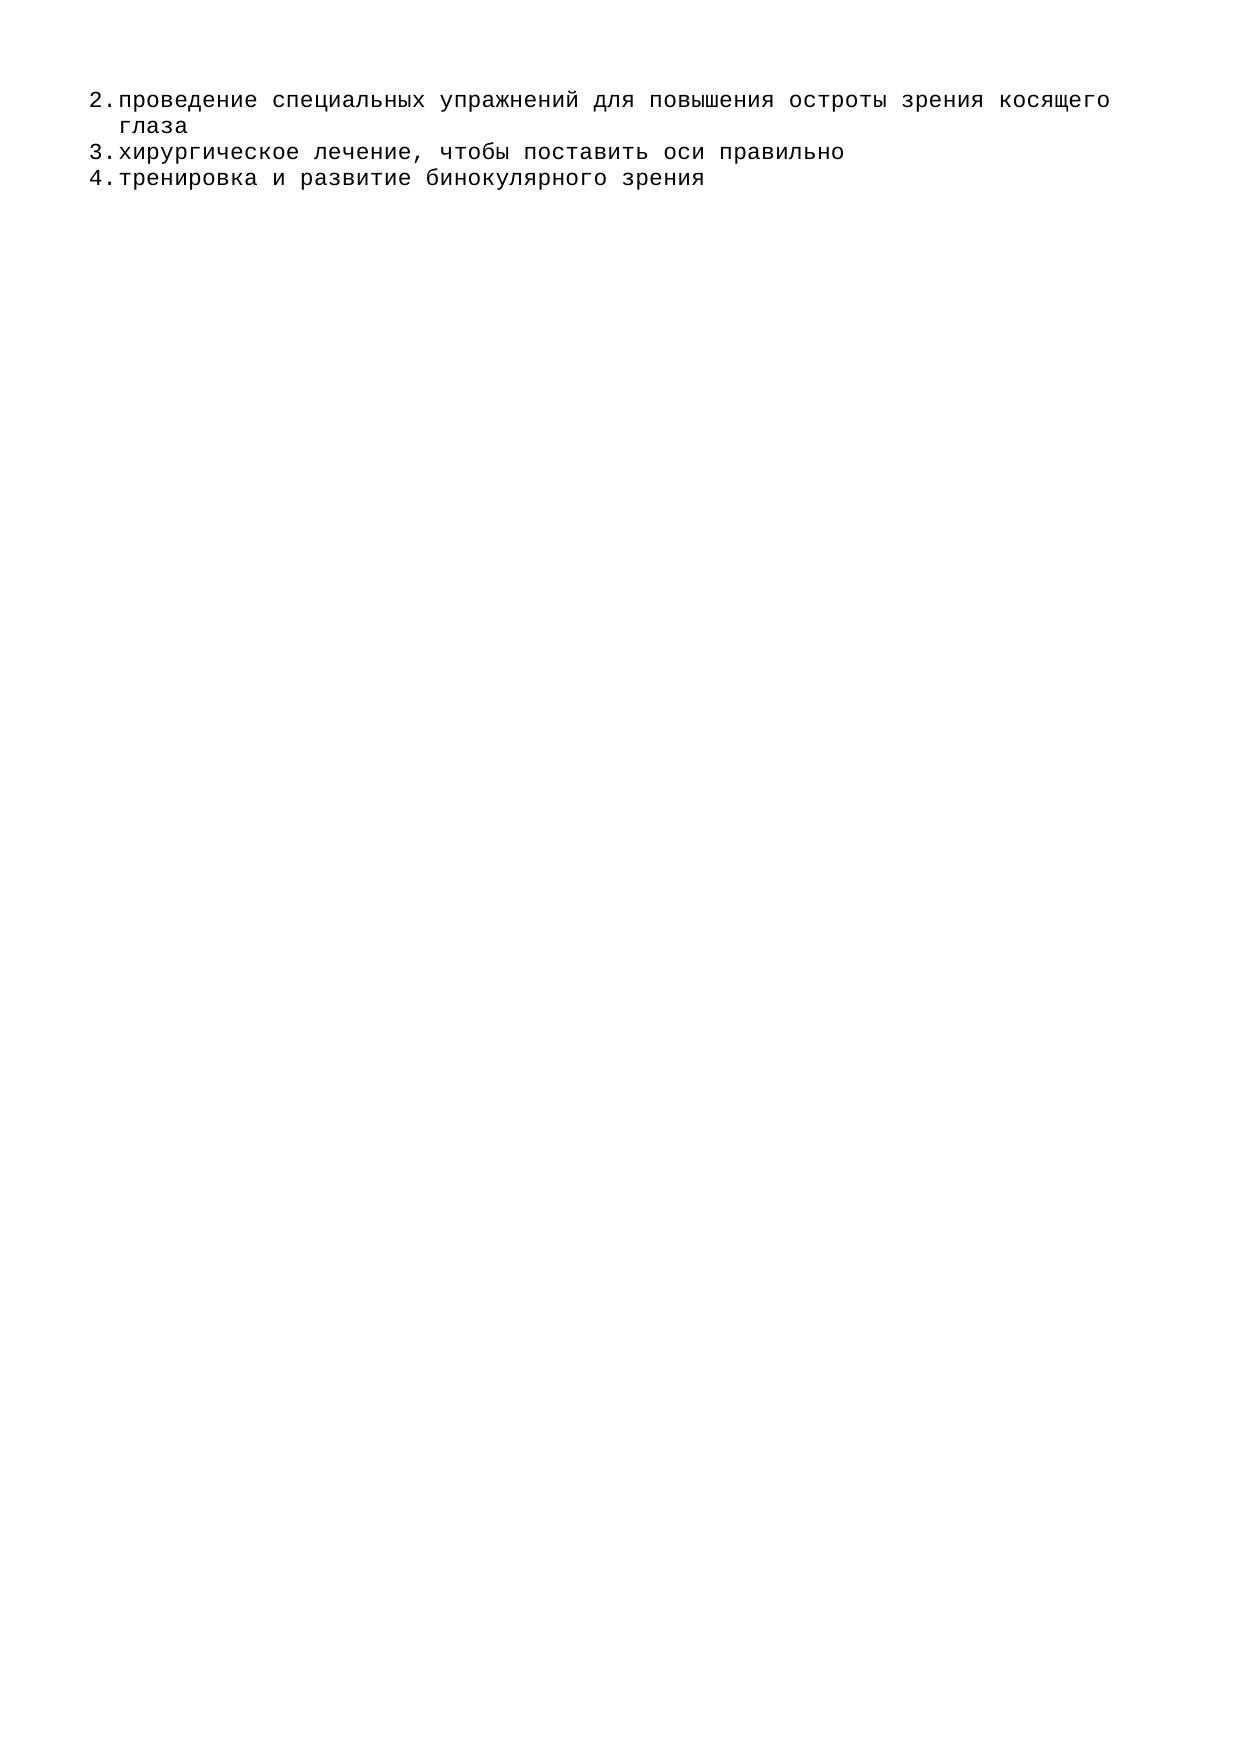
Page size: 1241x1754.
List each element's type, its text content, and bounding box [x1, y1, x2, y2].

list тренировка и развитие бинокулярного зрения [89, 167, 1152, 193]
list хирургическое лечение, чтобы поставить оси правильно [89, 141, 1152, 167]
list проведение специальных упражнений для повышения остроты зрения косящего глаза [89, 89, 1152, 141]
